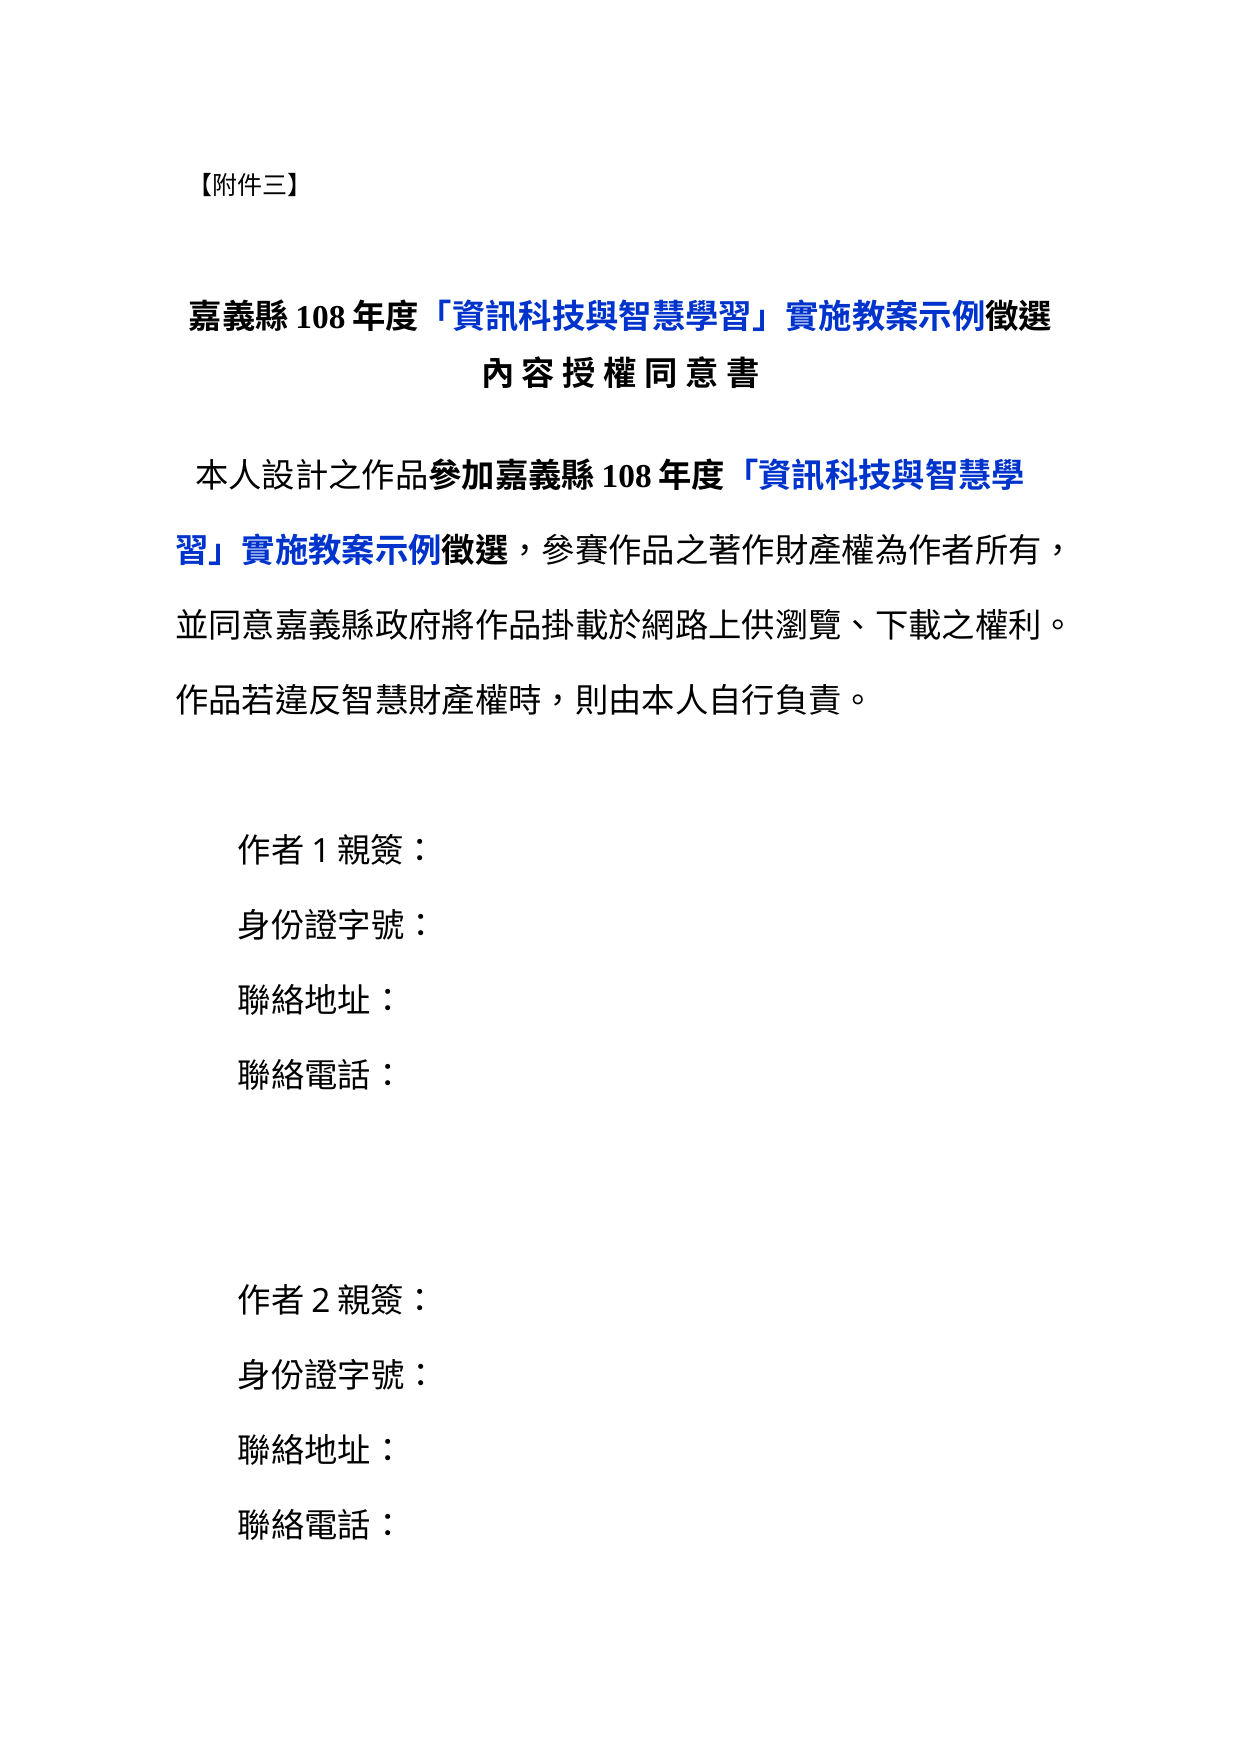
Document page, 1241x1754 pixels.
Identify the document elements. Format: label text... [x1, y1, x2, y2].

text 聯絡電話： [187, 1485, 1053, 1560]
text 身份證字號： [187, 885, 1053, 960]
text 內 容 授 權 同 意 書 [187, 352, 1053, 394]
text 聯絡地址： [187, 960, 1053, 1035]
text 身份證字號： [187, 1335, 1053, 1410]
text 【附件三】 [187, 164, 1053, 202]
text 聯絡地址： [187, 1410, 1053, 1485]
text 聯絡電話： [187, 1035, 1053, 1110]
text 本人設計之作品參加嘉義縣108年度「資訊科技與智慧學習」實施教案示例徵選，參賽作品之著作財產權為作者所有，並同意嘉義縣政府將作品掛載於網路上供瀏覽、下載之權利。作品若違反智慧財產權時，則由本人自行負責。 [175, 435, 1053, 735]
text 作者1親簽： [187, 810, 1053, 885]
text 嘉義縣108年度「資訊科技與智慧學習」實施教案示例徵選 [187, 277, 1053, 352]
text 作者2親簽： [187, 1260, 1053, 1335]
